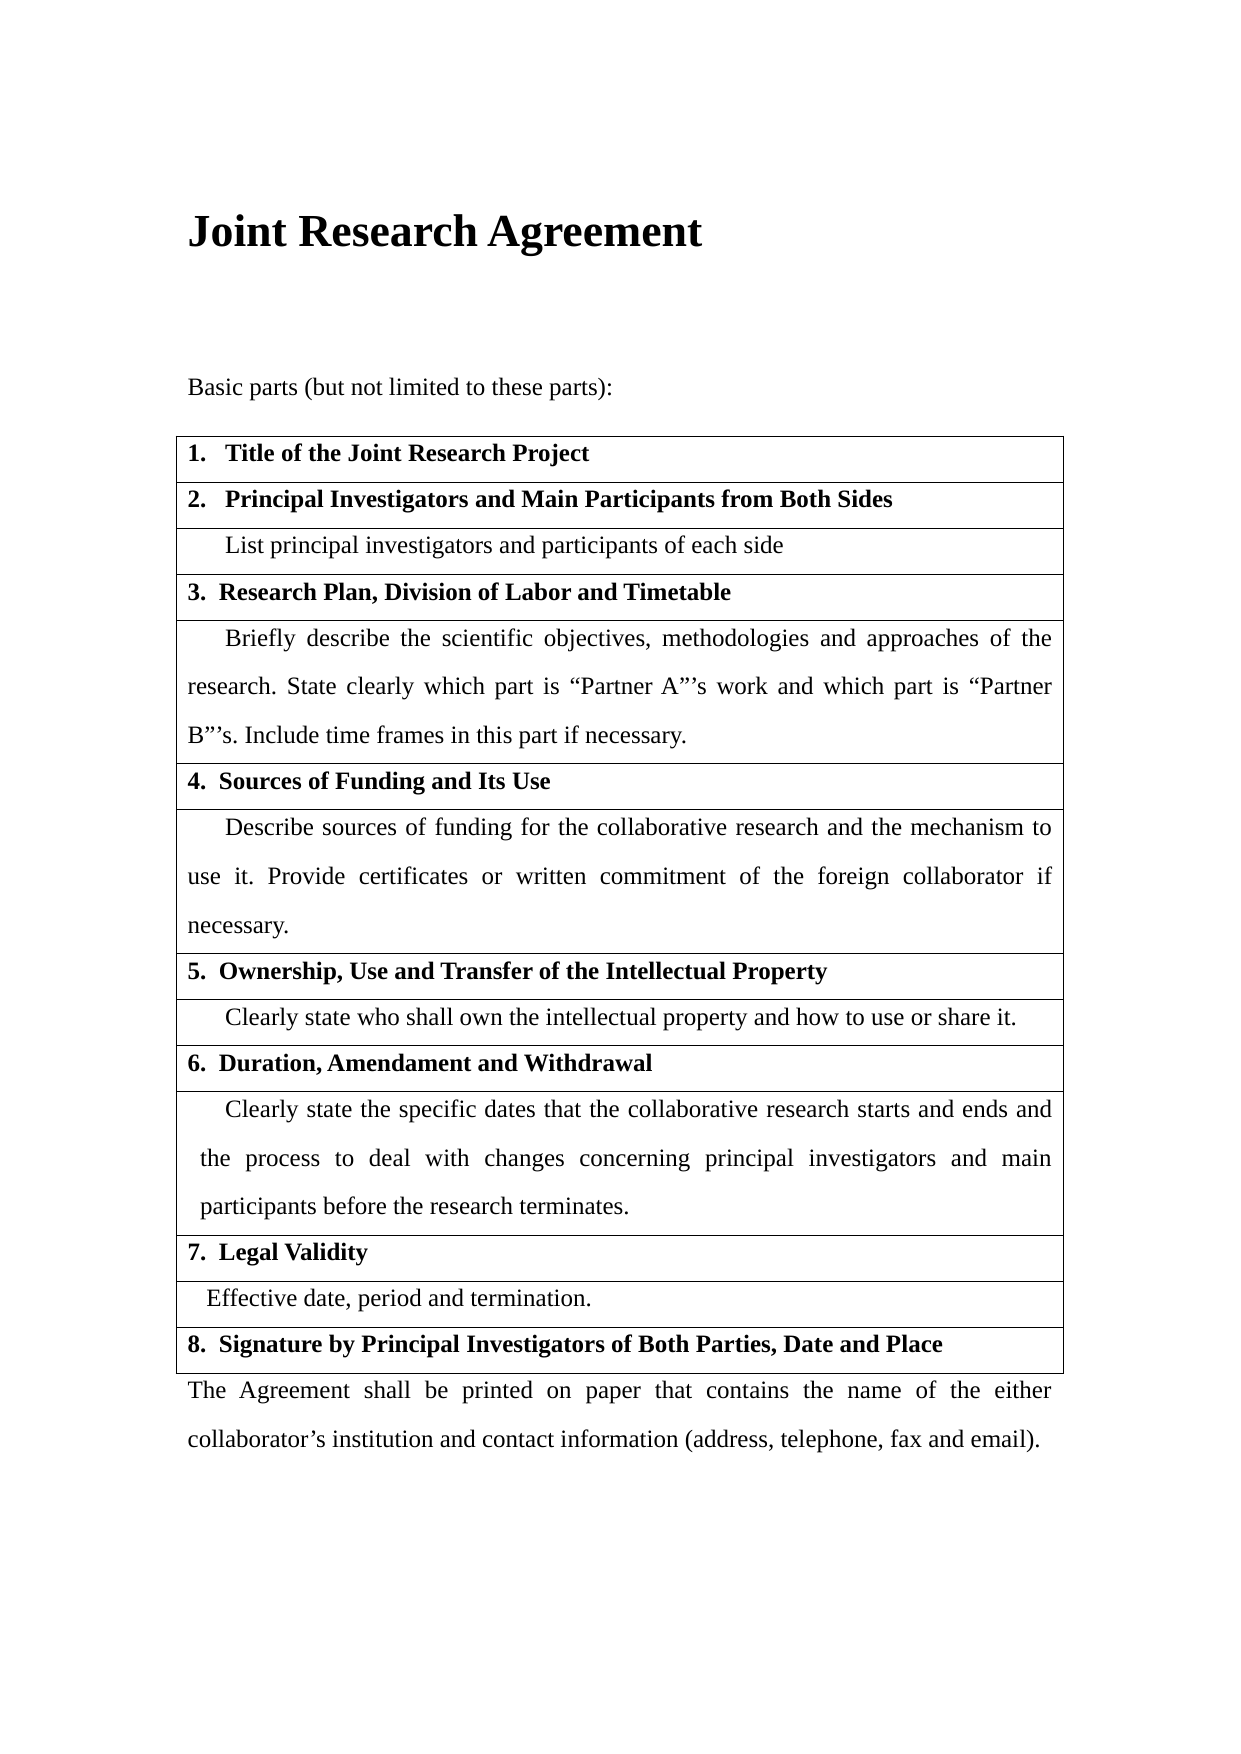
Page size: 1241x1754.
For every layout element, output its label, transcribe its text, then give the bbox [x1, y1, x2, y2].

table_cell 8. Signature by Principal Investigators of Both Parties, Date and Place [177, 1328, 1063, 1373]
text The Agreement shall be printed on paper that contains the name of the either collaborator’s institution and contact information (address, telephone, fax and email). [187, 1374, 1053, 1455]
text Basic parts (but not limited to these parts): [187, 371, 1053, 403]
table_cell 7. Legal Validity [177, 1236, 1063, 1281]
text Joint Research Agreement [187, 197, 1053, 262]
table_cell Clearly state who shall own the intellectual property and how to use or share it. [177, 1000, 1063, 1045]
table_cell 5. Ownership, Use and Transfer of the Intellectual Property [177, 954, 1063, 999]
table_header Title of the Joint Research Project [177, 437, 1063, 482]
table_cell Briefly describe the scientific objectives, methodologies and approaches of the research. State clearly which part is “Partner A”’s work and which part is “Partner B”’s. Include time frames in this part if necessary. [177, 621, 1063, 763]
table_cell Principal Investigators and Main Participants from Both Sides [177, 483, 1063, 528]
table_cell Clearly state the specific dates that the collaborative research starts and ends and the process to deal with changes concerning principal investigators and main participants before the research terminates. [177, 1092, 1063, 1234]
table_cell 3. Research Plan, Division of Labor and Timetable [177, 575, 1063, 620]
table_cell Effective date, period and termination. [177, 1282, 1063, 1327]
table_cell List principal investigators and participants of each side [177, 529, 1063, 574]
table_cell 4. Sources of Funding and Its Use [177, 764, 1063, 809]
table_cell 6. Duration, Amendament and Withdrawal [177, 1046, 1063, 1091]
table_cell Describe sources of funding for the collaborative research and the mechanism to use it. Provide certificates or written commitment of the foreign collaborator if necessary. [177, 810, 1063, 953]
